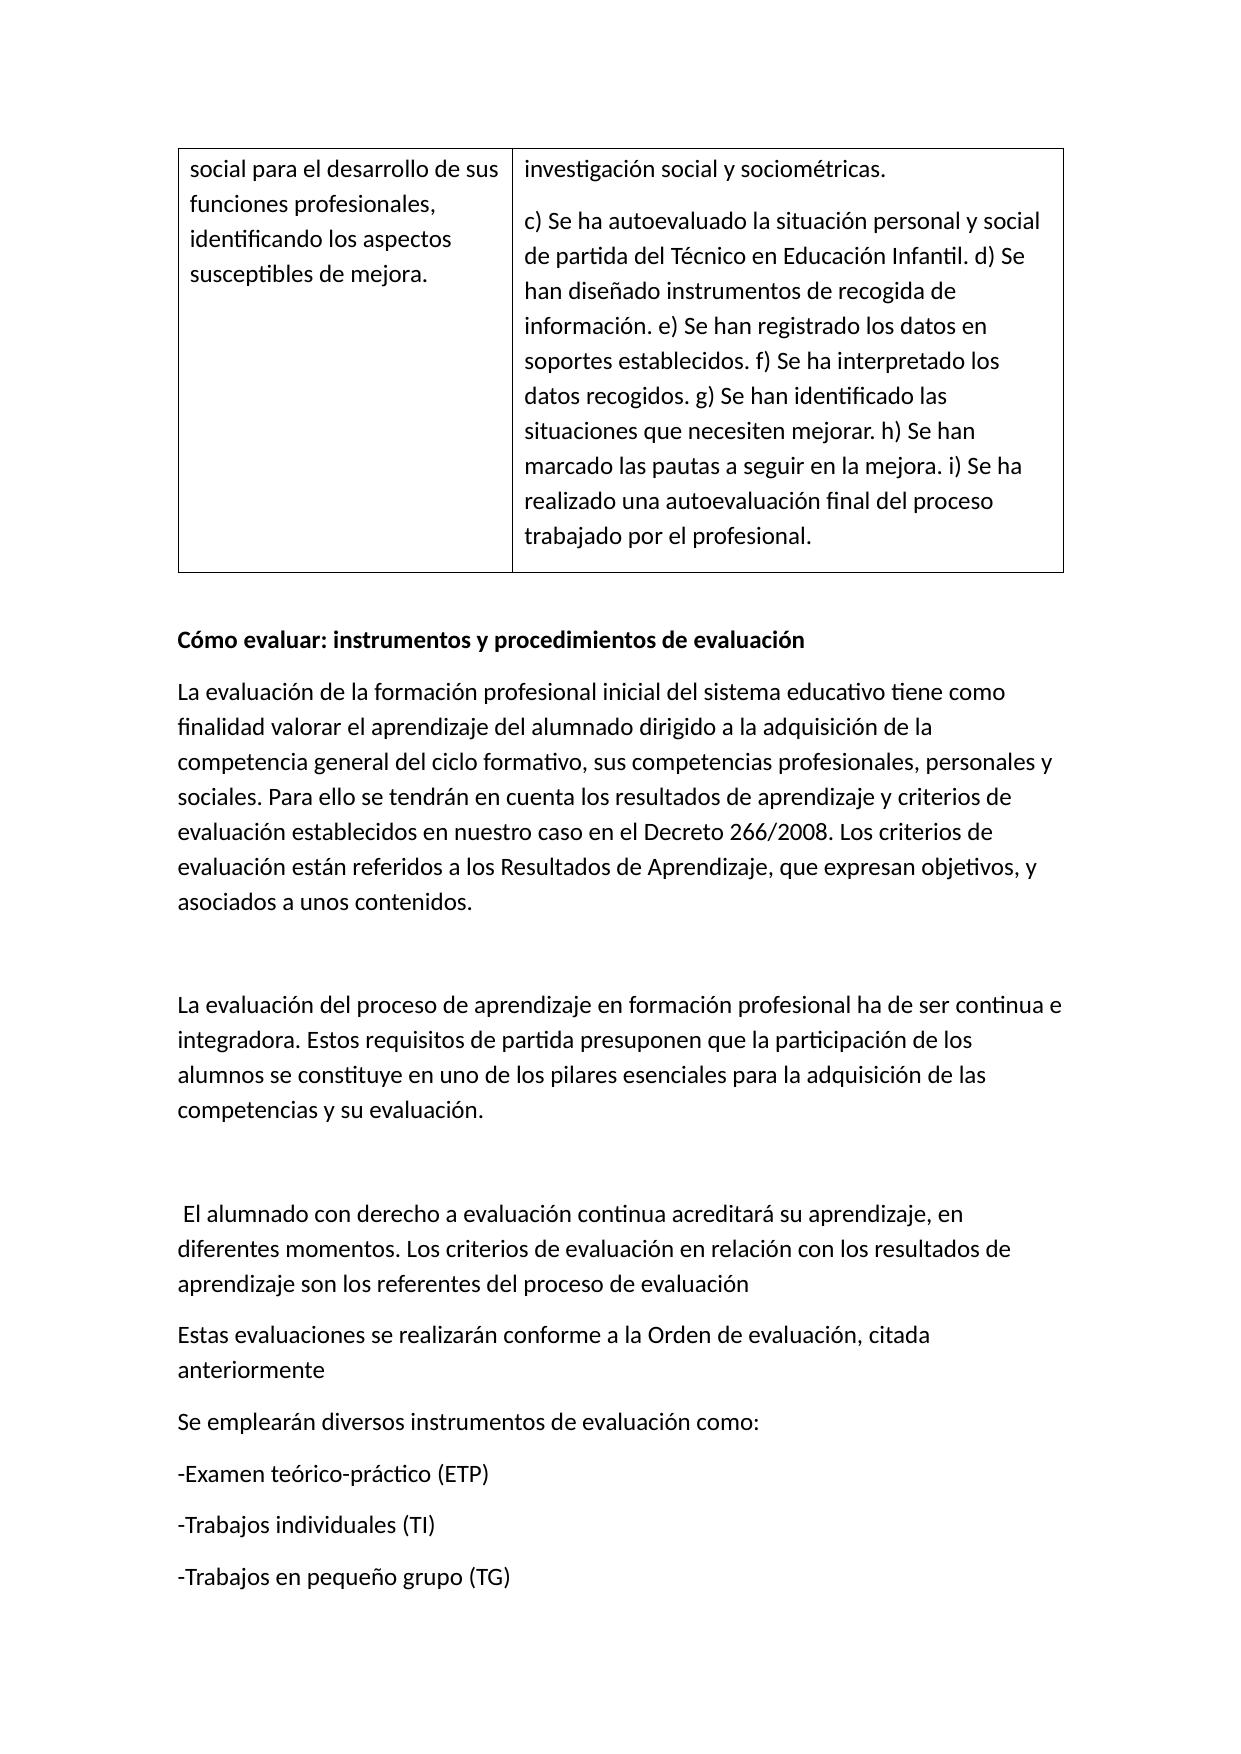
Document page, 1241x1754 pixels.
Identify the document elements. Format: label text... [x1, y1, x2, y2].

text El alumnado con derecho a evaluación continua acreditará su aprendizaje, en diferentes momentos. Los criterios de evaluación en relación con los resultados de aprendizaje son los referentes del proceso de evaluación [177, 1198, 1063, 1298]
text -Trabajos individuales (TI) [177, 1509, 1063, 1540]
text La evaluación de la formación profesional inicial del sistema educativo tiene como finalidad valorar el aprendizaje del alumnado dirigido a la adquisición de la competencia general del ciclo formativo, sus competencias profesionales, personales y sociales. Para ello se tendrán en cuenta los resultados de aprendizaje y criterios de evaluación establecidos en nuestro caso en el Decreto 266/2008. Los criterios de evaluación están referidos a los Resultados de Aprendizaje, que expresan objetivos, y asociados a unos contenidos. [177, 676, 1063, 917]
text -Trabajos en pequeño grupo (TG) [177, 1561, 1063, 1592]
text Se emplearán diversos instrumentos de evaluación como: [177, 1406, 1063, 1437]
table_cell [513, 149, 1063, 572]
text Cómo evaluar: instrumentos y procedimientos de evaluación [177, 624, 1063, 655]
text Estas evaluaciones se realizarán conforme a la Orden de evaluación, citada anteriormente [177, 1319, 1063, 1385]
text La evaluación del proceso de aprendizaje en formación profesional ha de ser continua e integradora. Estos requisitos de partida presuponen que la participación de los alumnos se constituye en uno de los pilares esenciales para la adquisición de las competencias y su evaluación. [177, 989, 1063, 1125]
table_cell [179, 149, 512, 572]
text -Examen teórico-práctico (ETP) [177, 1458, 1063, 1488]
